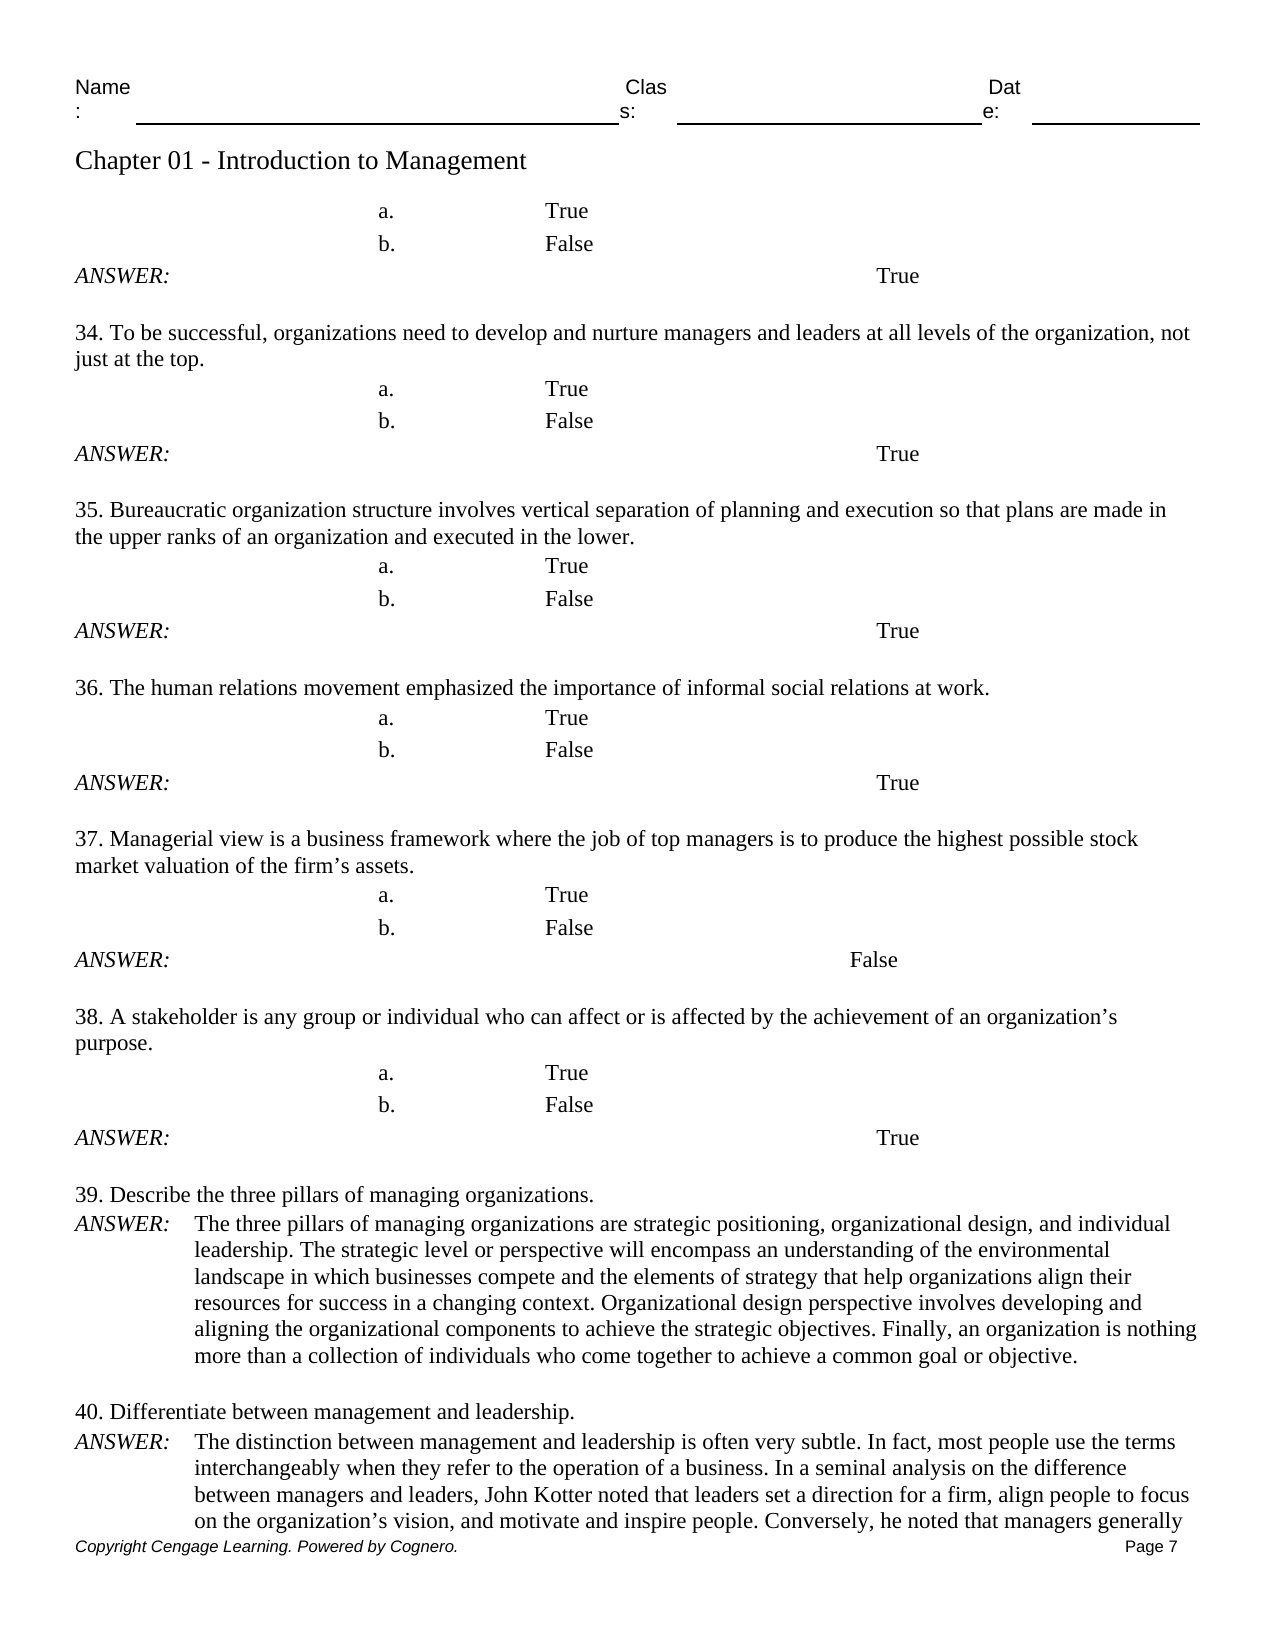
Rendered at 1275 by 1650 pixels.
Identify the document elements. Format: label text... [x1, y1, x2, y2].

table_header 38. A stakeholder is any group or individual who can affect or is affected by the achievement of an organization’s purpose. [75, 1003, 1200, 1154]
table_header 36. The human relations movement emphasized the importance of informal social relations at work. [75, 674, 1200, 798]
table_header 39. Describe the three pillars of managing organizations. [75, 1181, 1200, 1371]
table_header 35. Bureaucratic organization structure involves vertical separation of planning and execution so that plans are made in the upper ranks of an organization and executed in the lower. [75, 497, 1200, 647]
table_header 37. Managerial view is a business framework where the job of top managers is to produce the highest possible stock market valuation of the firm’s assets. [75, 825, 1200, 976]
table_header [75, 1399, 1200, 1536]
table_header 34. To be successful, organizations need to develop and nurture managers and leaders at all levels of the organization, not just at the top. [75, 319, 1200, 469]
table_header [75, 194, 1200, 292]
